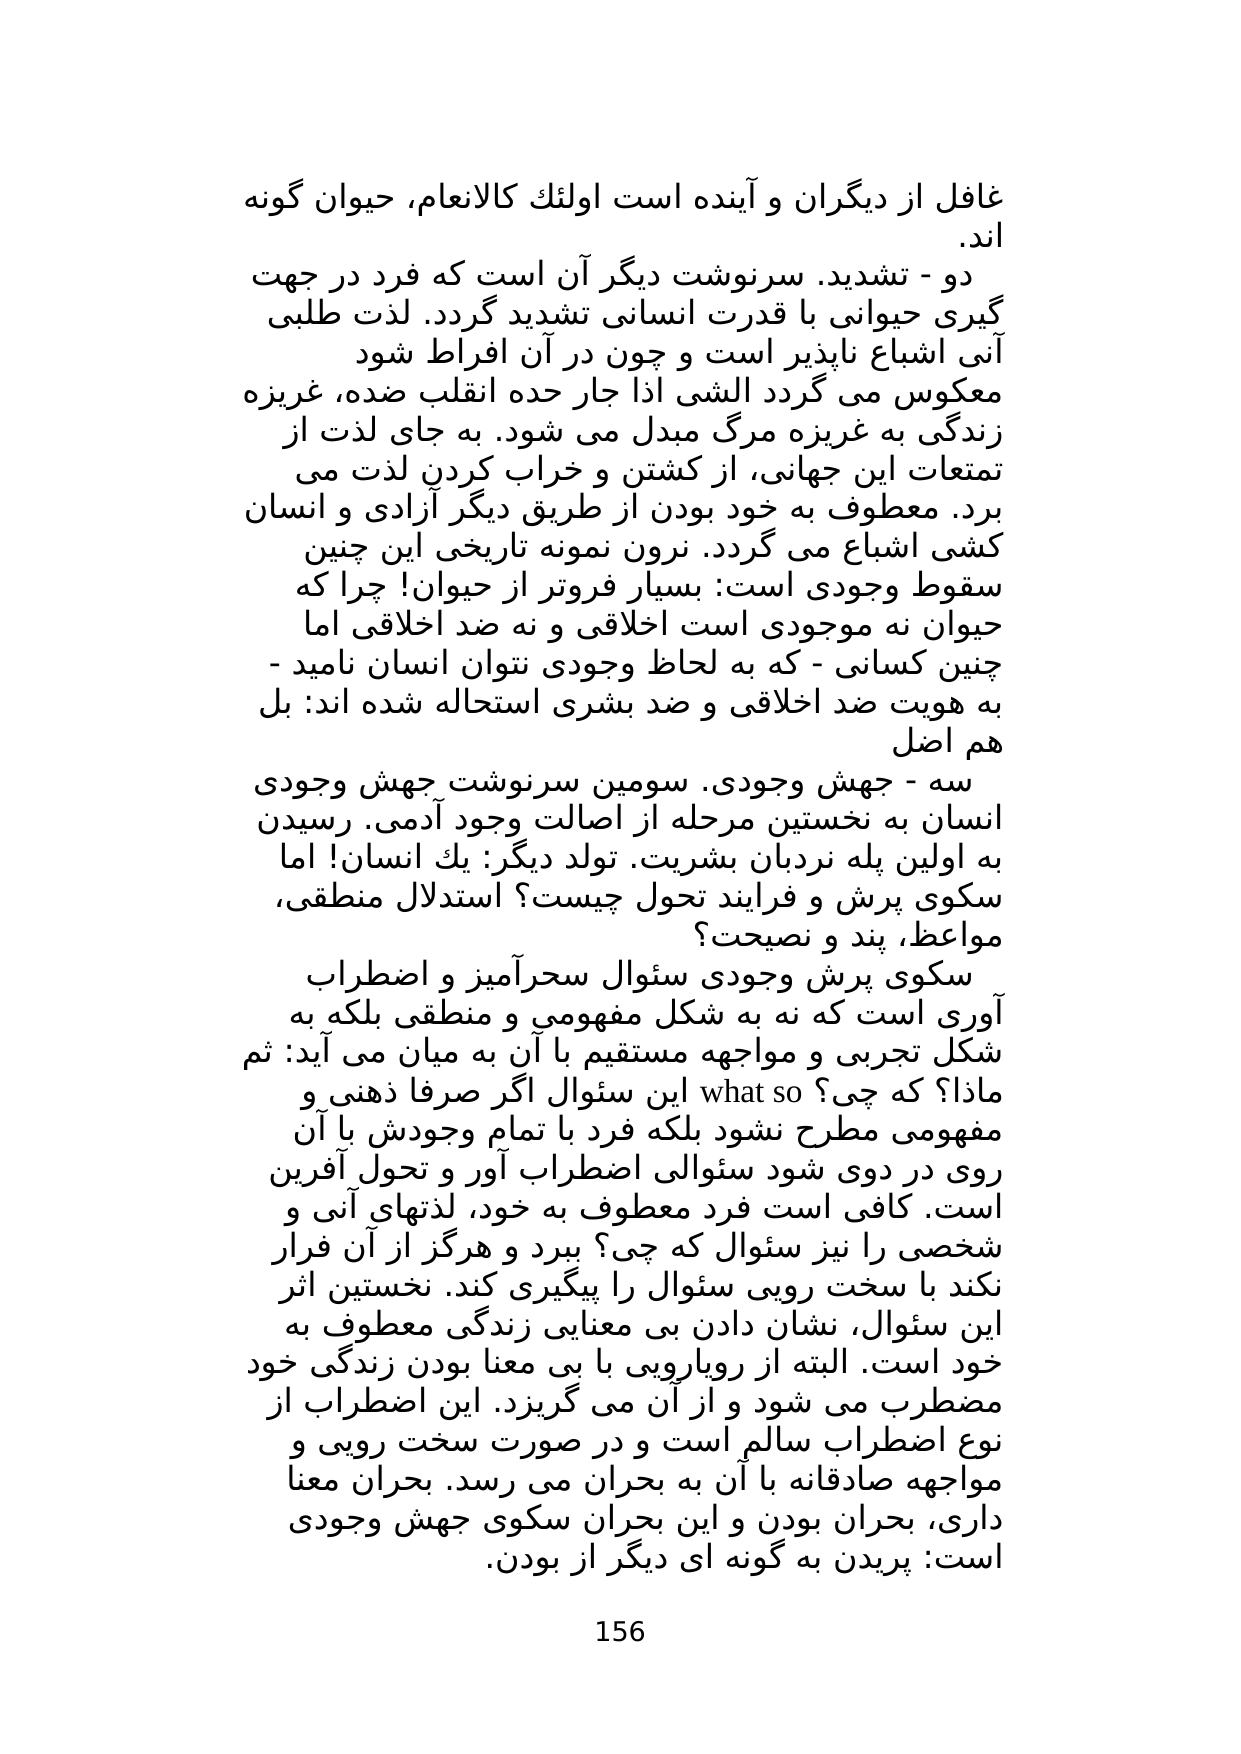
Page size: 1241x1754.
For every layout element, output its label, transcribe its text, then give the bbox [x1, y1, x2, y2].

text سه - جهش وجودى. سومين سرنوشت جهش وجودى انسان به نخستين مرحله از اصالت وجود آدمى. رسيدن به اولين پله نردبان بشريت. تولد ديگر: يك انسان! اما سكوى پرش و فرايند تحول چيست؟ استدلال منطقى، مواعظ، پند و نصيحت؟ [236, 760, 1004, 954]
text دو - تشديد. سرنوشت ديگر آن است كه فرد در جهت گيرى حيوانى با قدرت انسانى تشديد گردد. لذت طلبى آنى اشباع ناپذير است و چون در آن افراط شود معكوس مى گردد الشى اذا جار حده انقلب ضده، غريزه زندگى به غريزه مرگ مبدل مى شود. به جاى لذت از تمتعات اين جهانى، از كشتن و خراب كردن لذت مى برد. معطوف به خود بودن از طريق ديگر آزادى و انسان كشى اشباع مى گردد. نرون نمونه تاريخى اين چنين سقوط وجودى است: بسيار فروتر از حيوان! چرا كه حيوان نه موجودى است اخلاقى و نه ضد اخلاقى اما چنين كسانى - كه به لحاظ وجودى نتوان انسان ناميد - به هويت ضد اخلاقى و ضد بشرى استحاله شده اند: بل هم اضل [236, 255, 1004, 760]
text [236, 177, 1004, 255]
text سكوى پرش وجودى سئوال سحرآميز و اضطراب آورى است كه نه به شكل مفهومى و منطقى بلكه به شكل تجربى و مواجهه مستقيم با آن به ميان مى آيد: ثم ماذا؟ كه چى؟ what so اين سئوال اگر صرفا ذهنى و مفهومى مطرح نشود بلكه فرد با تمام وجودش با آن روى در دوى شود سئوالى اضطراب آور و تحول آفرين است. كافى است فرد معطوف به خود، لذتهاى آنى و شخصى را نيز سئوال كه چى؟ ببرد و هرگز از آن فرار نكند با سخت رويى سئوال را پيگيرى كند. نخستين اثر اين سئوال، نشان دادن بى معنايى زندگى معطوف به خود است. البته از رويارويى با بى معنا بودن زندگى خود مضطرب مى شود و از آن مى گريزد. اين اضطراب از نوع اضطراب سالم است و در صورت سخت رويى و مواجهه صادقانه با آن به بحران مى رسد. بحران معنا دارى، بحران بودن و اين بحران سكوى جهش وجودى است: پريدن به گونه اى ديگر از بودن. [236, 954, 1004, 1576]
